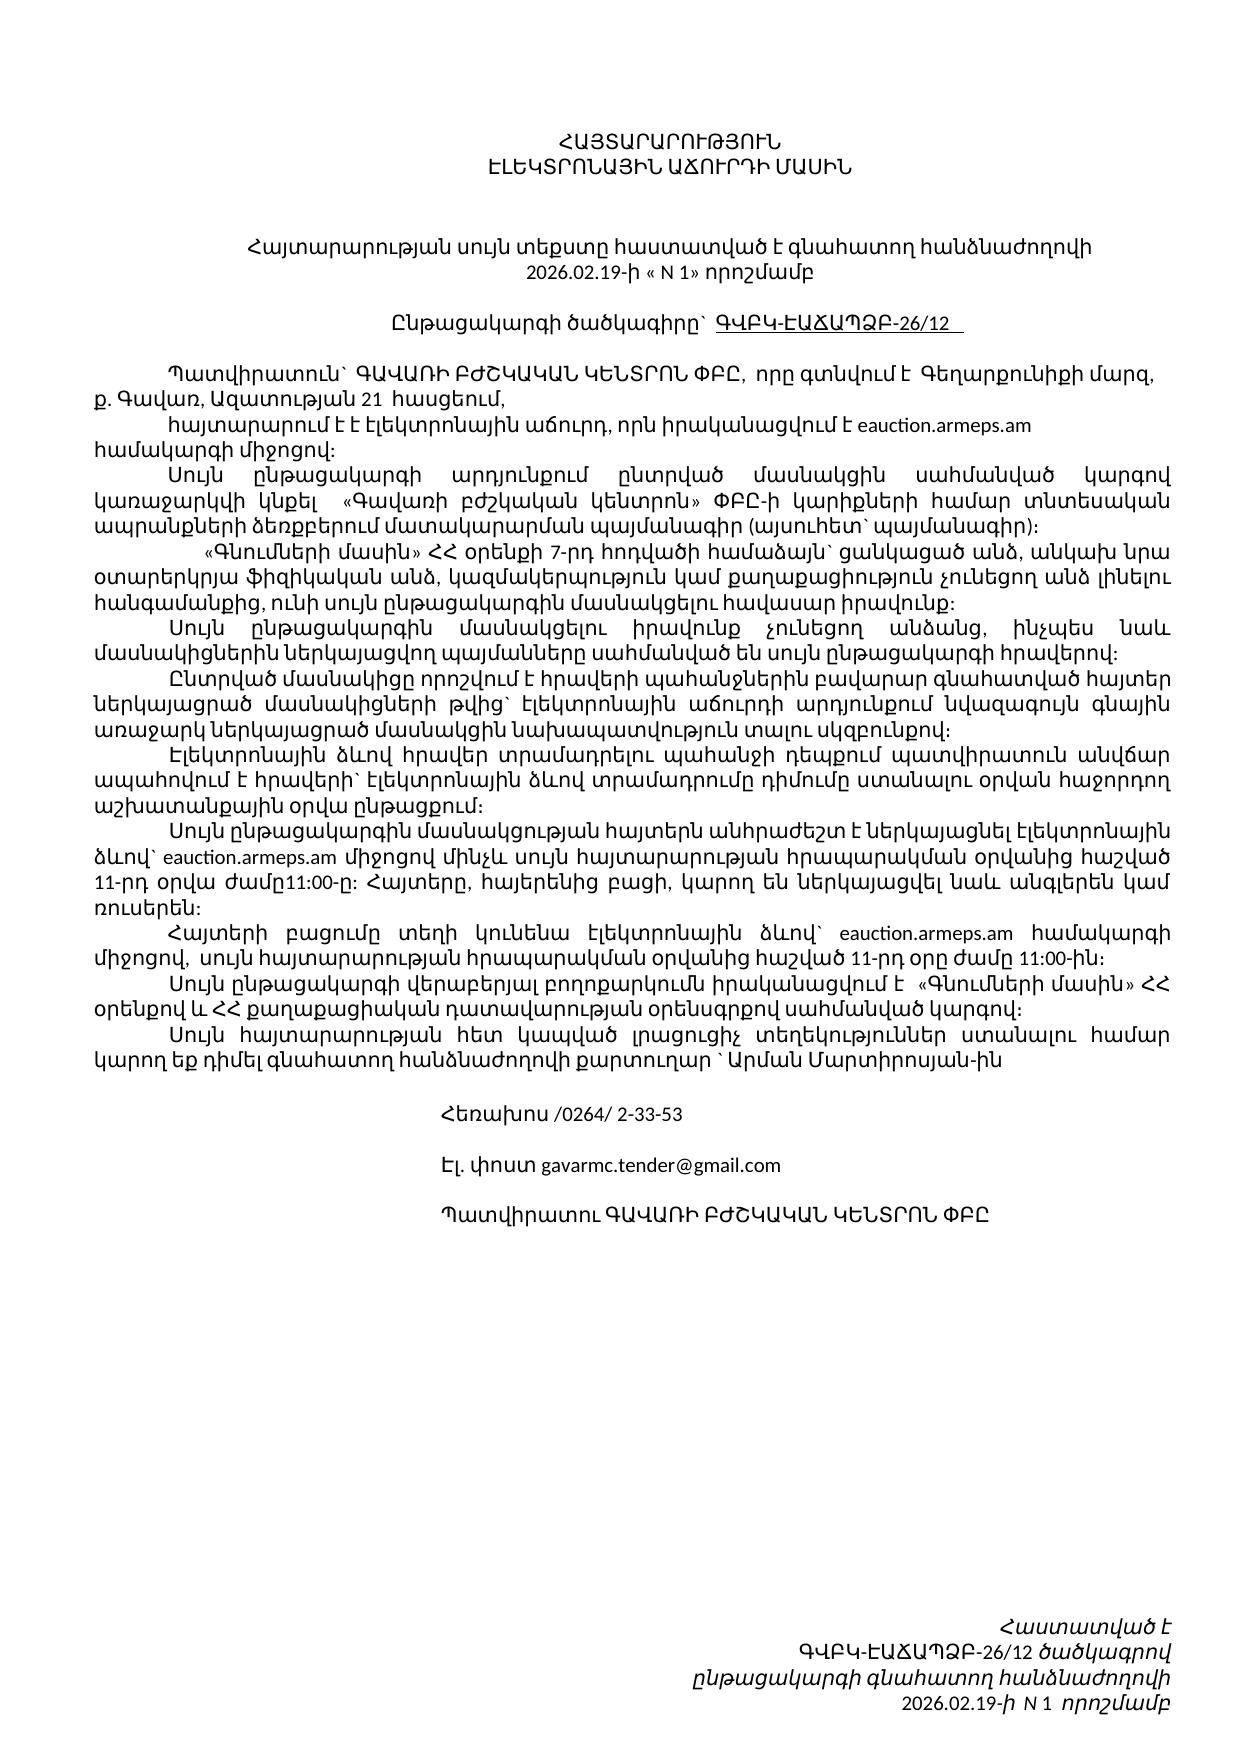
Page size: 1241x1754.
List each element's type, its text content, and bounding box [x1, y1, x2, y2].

text Սույն ընթացակարգի արդյունքում ընտրված մասնակցին սահմանված կարգով կառաջարկվի կնքել «Գավառի բժշկական կենտրոն» ՓԲԸ-ի կարիքների համար տնտեսական ապրանքների ձեռքբերում մատակարարման պայմանագիր (այսուհետ` պայմանագիր)։ [94, 463, 1171, 539]
text Սույն ընթացակարգին մասնակցելու իրավունք չունեցող անձանց, ինչպես նաև մասնակիցներին ներկայացվող պայմանները սահմանված են սույն ընթացակարգի հրավերով: [94, 615, 1171, 666]
text ընթացակարգի գնահատող հանձնաժողովի [94, 1665, 1171, 1690]
text Ընտրված մասնակիցը որոշվում է հրավերի պահանջներին բավարար գնահատված հայտեր ներկայացրած մասնակիցների թվից` էլեկտրոնային աճուրդի արդյունքում նվազագույն գնային առաջարկ ներկայացրած մասնակցին նախապատվություն տալու սկզբունքով։ [94, 666, 1171, 742]
text 2026.02.19 -ի N 1 որոշմամբ [94, 1690, 1171, 1716]
text ԳՎԲԿ-ԷԱՃԱՊՁԲ-26/12 ծածկագրով [94, 1639, 1171, 1665]
text Հայտերի բացումը տեղի կունենա էլեկտրոնային ձևով` eauction.armeps.am համակարգի միջոցով, սույն հայտարարության հրապարակման օրվանից հաշված 11-րդ օրը ժամը 11:00-ին։ [94, 920, 1171, 971]
text Հայտարարության սույն տեքստը հաստատված է գնահատող հանձնաժողովի [94, 234, 1171, 259]
text 2026.02.19 -ի « N 1» որոշմամբ [94, 259, 1171, 285]
text Սույն ընթացակարգին մասնակցության հայտերն անհրաժեշտ է ներկայացնել էլեկտրոնային ձևով` eauction.armeps.am միջոցով մինչև սույն հայտարարության հրապարակման օրվանից հաշված 11-րդ օրվա ժամը11:00-ը: Հայտերը, հայերենից բացի, կարող են ներկայացվել նաև անգլերեն կամ ռուսերեն: [94, 818, 1171, 920]
text Էլեկտրոնային ձևով հրավեր տրամադրելու պահանջի դեպքում պատվիրատուն անվճար ապահովում է հրավերի` էլեկտրոնային ձևով տրամադրումը դիմումը ստանալու օրվան հաջորդող աշխատանքային օրվա ընթացքում։ [94, 742, 1171, 818]
text հայտարարում է է էլեկտրոնային աճուրդ, որն իրականացվում է eauction.armeps.am համակարգի միջոցով: [94, 412, 1171, 463]
text «Գնումների մասին» ՀՀ օրենքի 7-րդ հոդվածի համաձայն` ցանկացած անձ, անկախ նրա օտարերկրյա ֆիզիկական անձ, կազմակերպություն կամ քաղաքացիություն չունեցող անձ լինելու հանգամանքից, ունի սույն ընթացակարգին մասնակցելու հավասար իրավունք: [94, 539, 1171, 615]
text Ընթացակարգի ծածկագիրը` ԳՎԲԿ-ԷԱՃԱՊՁԲ-26/12 [94, 310, 1171, 336]
text Հաստատված է [94, 1614, 1171, 1639]
text Սույն ընթացակարգի վերաբերյալ բողոքարկումն իրականացվում է «Գնումների մասին» ՀՀ օրենքով և ՀՀ քաղաքացիական դատավարության օրենսգրքով սահմանված կարգով։ [94, 971, 1171, 1022]
text Սույն հայտարարության հետ կապված լրացուցիչ տեղեկություններ ստանալու համար կարող եք դիմել գնահատող հանձնաժողովի քարտուղար ` Արման Մարտիրոսյան-ին [94, 1022, 1171, 1073]
text Պատվիրատու ԳԱՎԱՌԻ ԲԺՇԿԱԿԱՆ ԿԵՆՏՐՈՆ ՓԲԸ [94, 1203, 1171, 1228]
text Հեռախոս /0264/ 2-33-53 [94, 1101, 1171, 1126]
text Պատվիրատուն` ԳԱՎԱՌԻ ԲԺՇԿԱԿԱՆ ԿԵՆՏՐՈՆ ՓԲԸ, որը գտնվում է Գեղարքունիքի մարզ, ք. Գավառ, Ազատության 21 հասցեում, [94, 361, 1171, 412]
text ԷԼԵԿՏՐՈՆԱՅԻՆ ԱՃՈՒՐԴԻ ՄԱՍԻՆ [94, 154, 1171, 180]
text Էլ. փոստ gavarmc.tender@gmail.com [94, 1152, 1171, 1177]
text ՀԱՅՏԱՐԱՐՈՒԹՅՈՒՆ [94, 129, 1171, 154]
